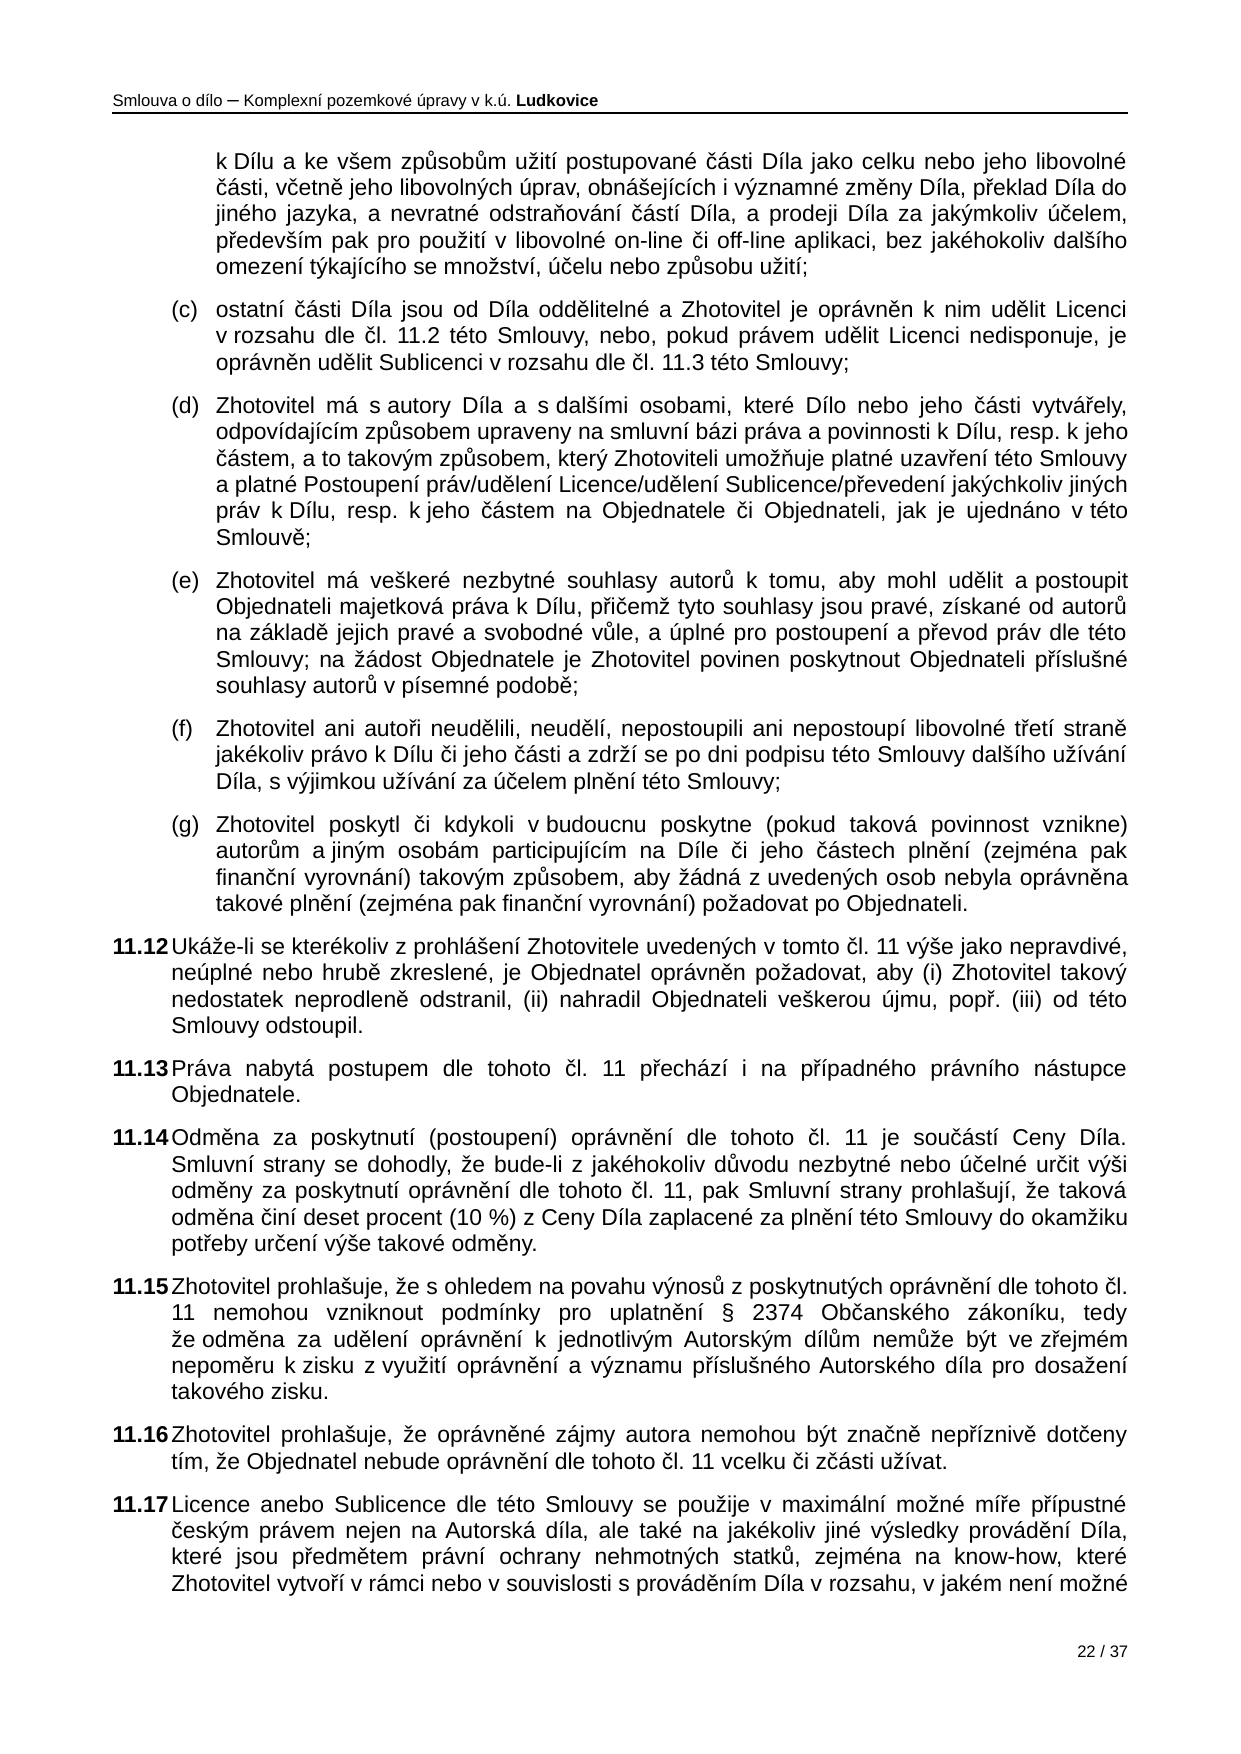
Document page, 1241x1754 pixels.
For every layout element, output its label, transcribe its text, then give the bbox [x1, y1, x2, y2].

text Zhotovitel má s autory Díla a s dalšími osobami, které Dílo nebo jeho části vytvářely, odpovídajícím způsobem upraveny na smluvní bázi práva a povinnosti k Dílu, resp. k jeho částem, a to takovým způsobem, který Zhotoviteli umožňuje platné uzavření této Smlouvy a platné Postoupení práv/udělení Licence/udělení Sublicence/převedení jakýchkoliv jiných práv k Dílu, resp. k jeho částem na Objednatele či Objednateli, jak je ujednáno v této Smlouvě; [171, 392, 1128, 550]
text Ukáže-li se kterékoliv z prohlášení Zhotovitele uvedených v tomto čl. 11 výše jako nepravdivé, neúplné nebo hrubě zkreslené, je Objednatel oprávněn požadovat, aby (i) Zhotovitel takový nedostatek neprodleně odstranil, (ii) nahradil Objednateli veškerou újmu, popř. (iii) od této Smlouvy odstoupil. [112, 933, 1128, 1038]
text Zhotovitel prohlašuje, že oprávněné zájmy autora nemohou být značně nepříznivě dotčeny tím, že Objednatel nebude oprávnění dle tohoto čl. 11 vcelku či zčásti užívat. [112, 1421, 1128, 1474]
text Práva nabytá postupem dle tohoto čl. 11 přechází i na případného právního nástupce Objednatele. [112, 1055, 1128, 1108]
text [171, 148, 1128, 279]
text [112, 1491, 1128, 1596]
text ostatní části Díla jsou od Díla oddělitelné a Zhotovitel je oprávněn k nim udělit Licenci v rozsahu dle čl. 11.2 této Smlouvy, nebo, pokud právem udělit Licenci nedisponuje, je oprávněn udělit Sublicenci v rozsahu dle čl. 11.3 této Smlouvy; [171, 296, 1128, 375]
text Zhotovitel prohlašuje, že s ohledem na povahu výnosů z poskytnutých oprávnění dle tohoto čl. 11 nemohou vzniknout podmínky pro uplatnění § 2374 Občanského zákoníku, tedy že odměna za udělení oprávnění k jednotlivým Autorským dílům nemůže být ve zřejmém nepoměru k zisku z využití oprávnění a významu příslušného Autorského díla pro dosažení takového zisku. [112, 1273, 1128, 1404]
text Odměna za poskytnutí (postoupení) oprávnění dle tohoto čl. 11 je součástí Ceny Díla. Smluvní strany se dohodly, že bude-li z jakéhokoliv důvodu nezbytné nebo účelné určit výši odměny za poskytnutí oprávnění dle tohoto čl. 11, pak Smluvní strany prohlašují, že taková odměna činí deset procent (10 %) z Ceny Díla zaplacené za plnění této Smlouvy do okamžiku potřeby určení výše takové odměny. [112, 1124, 1128, 1256]
text Zhotovitel poskytl či kdykoli v budoucnu poskytne (pokud taková povinnost vznikne) autorům a jiným osobám participujícím na Díle či jeho částech plnění (zejména pak finanční vyrovnání) takovým způsobem, aby žádná z uvedených osob nebyla oprávněna takové plnění (zejména pak finanční vyrovnání) požadovat po Objednateli. [171, 811, 1128, 916]
text Zhotovitel má veškeré nezbytné souhlasy autorů k tomu, aby mohl udělit a postoupit Objednateli majetková práva k Dílu, přičemž tyto souhlasy jsou pravé, získané od autorů na základě jejich pravé a svobodné vůle, a úplné pro postoupení a převod práv dle této Smlouvy; na žádost Objednatele je Zhotovitel povinen poskytnout Objednateli příslušné souhlasy autorů v písemné podobě; [171, 567, 1128, 698]
text Zhotovitel ani autoři neudělili, neudělí, nepostoupili ani nepostoupí libovolné třetí straně jakékoliv právo k Dílu či jeho části a zdrží se po dni podpisu této Smlouvy dalšího užívání Díla, s výjimkou užívání za účelem plnění této Smlouvy; [171, 715, 1128, 794]
